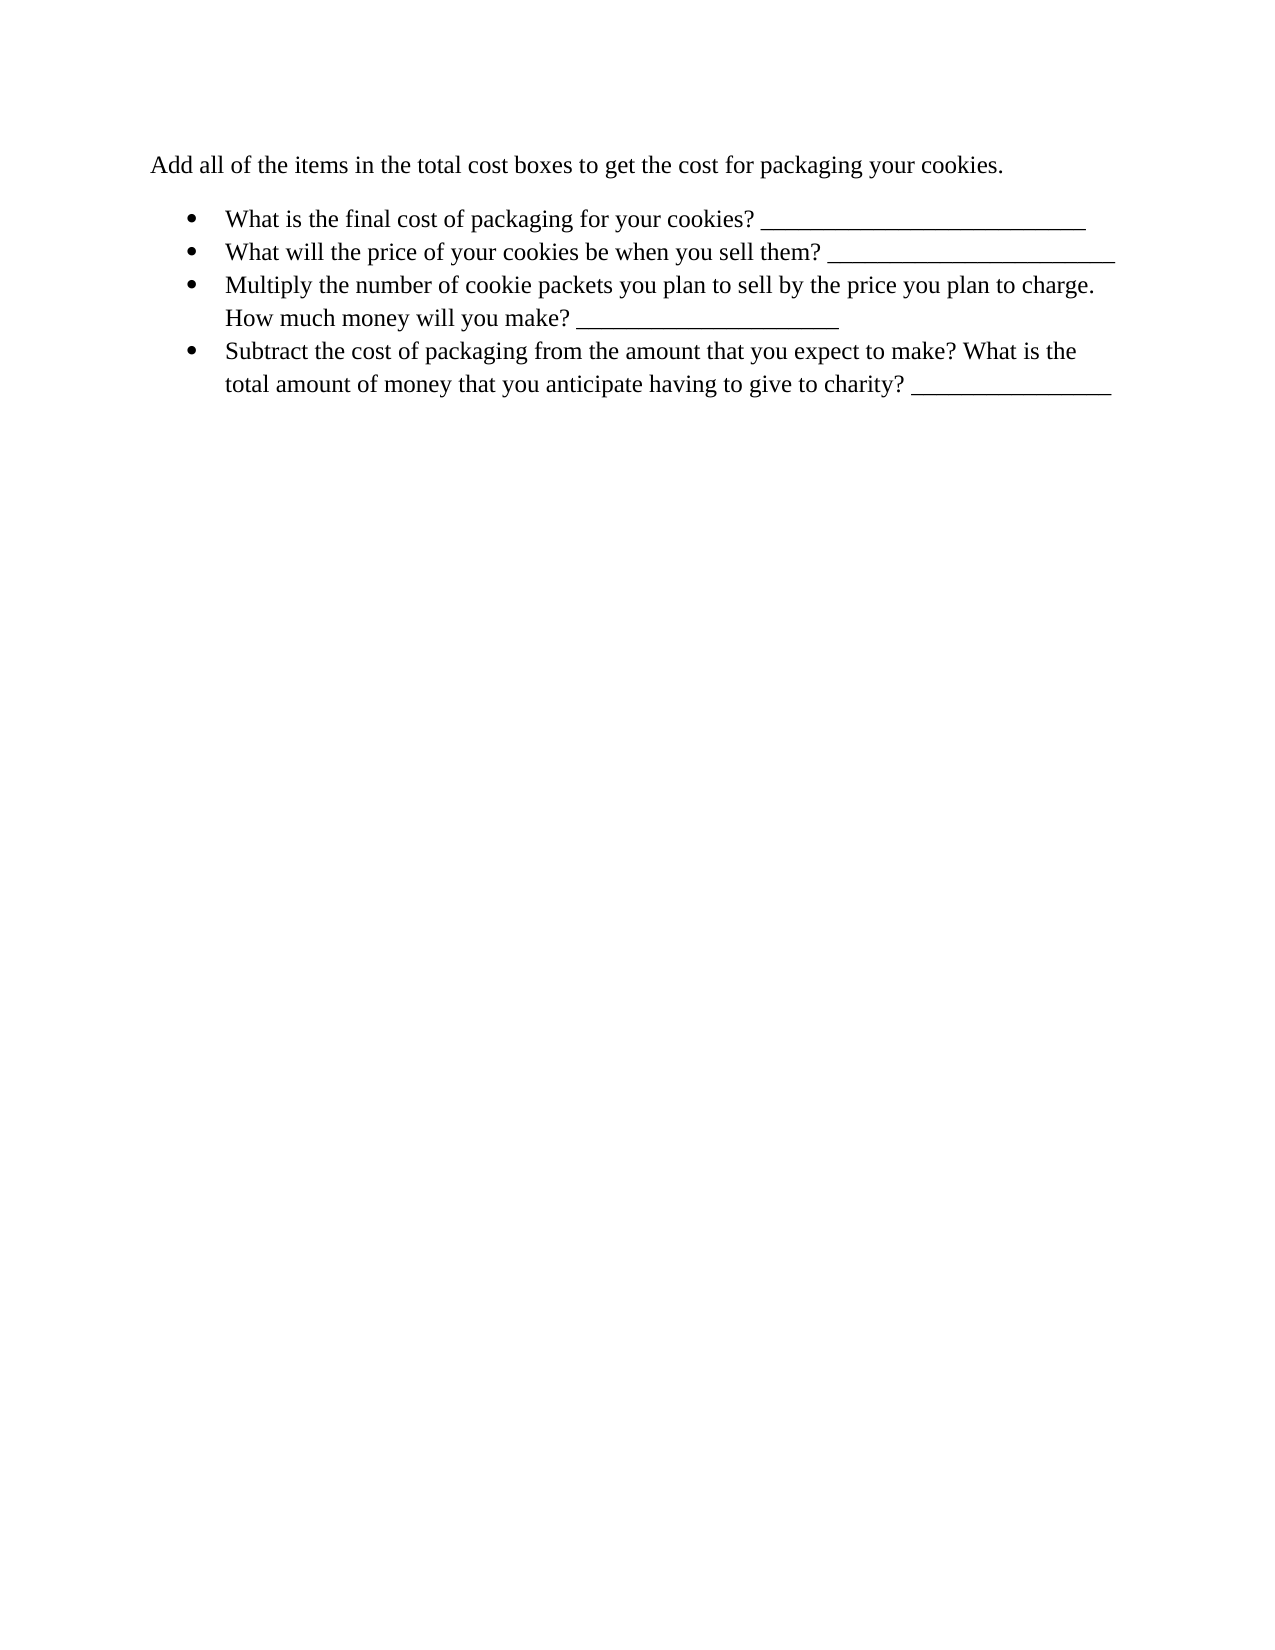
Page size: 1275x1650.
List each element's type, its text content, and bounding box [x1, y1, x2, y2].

text Add all of the items in the total cost boxes to get the cost for packaging your cookies. [150, 150, 1125, 179]
list Multiply the number of cookie packets you plan to sell by the price you plan to charge. How much money will you make? _____________________ [187, 270, 1125, 332]
list Subtract the cost of packaging from the amount that you expect to make? What is the total amount of money that you anticipate having to give to charity? ________________ [187, 336, 1125, 398]
list What is the final cost of packaging for your cookies? __________________________ [187, 204, 1125, 233]
list What will the price of your cookies be when you sell them? _______________________ [187, 237, 1125, 266]
